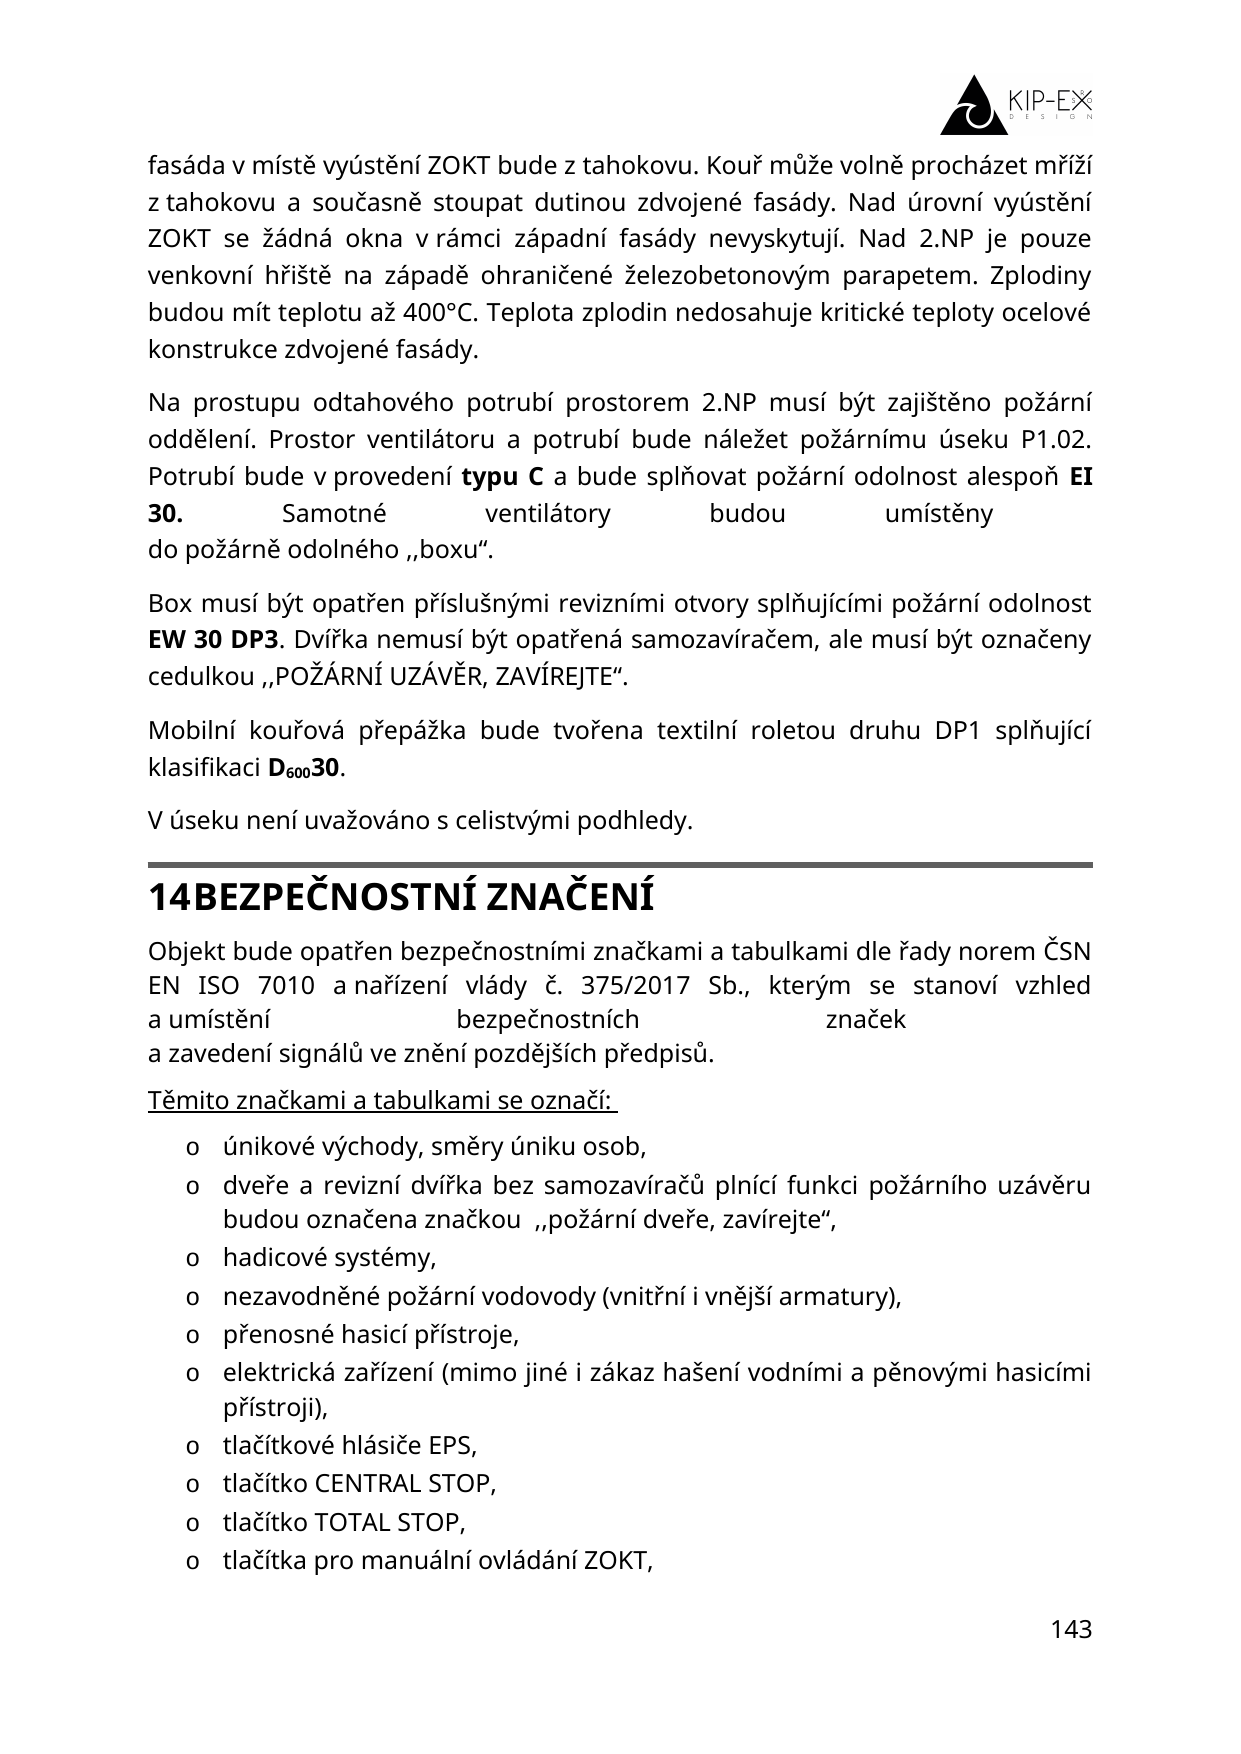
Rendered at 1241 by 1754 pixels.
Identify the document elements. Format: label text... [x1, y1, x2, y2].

picture [939, 73, 1093, 136]
subtitle bezpečnostní značení [148, 868, 1093, 921]
text Objekt bude opatřen bezpečnostními značkami a tabulkami dle řady norem ČSN EN ISO 7010 a nařízení vlády č. 375/2017 Sb., kterým se stanoví vzhled a umístění bezpečnostních značek a zavedení signálů ve znění pozdějších předpisů. [148, 933, 1093, 1070]
list nezavodněné požární vodovody (vnitřní i vnější armatury), [185, 1278, 1093, 1312]
list hadicové systémy, [185, 1240, 1093, 1274]
list tlačítka pro manuální ovládání ZOKT, [185, 1543, 1093, 1577]
list přenosné hasicí přístroje, [185, 1317, 1093, 1351]
list únikové východy, směry úniku osob, [185, 1129, 1093, 1163]
text Box musí být opatřen příslušnými revizními otvory splňujícími požární odolnost EW 30 DP3. Dvířka nemusí být opatřená samozavíračem, ale musí být označeny cedulkou ,,POŽÁRNÍ UZÁVĚR, ZAVÍREJTE“. [148, 585, 1093, 693]
text Na prostupu odtahového potrubí prostorem 2.NP musí být zajištěno požární oddělení. Prostor ventilátoru a potrubí bude náležet požárnímu úseku P1.02. Potrubí bude v provedení typu C a bude splňovat požární odolnost alespoň EI 30. Samotné ventilátory budou umístěny do požárně odolného ,,boxu“. [148, 385, 1093, 566]
text Těmito značkami a tabulkami se označí: [148, 1082, 1093, 1116]
list tlačítko CENTRAL STOP, [185, 1466, 1093, 1500]
text V úseku není uvažováno s celistvými podhledy. [148, 803, 1093, 837]
list tlačítko TOTAL STOP, [185, 1504, 1093, 1539]
list elektrická zařízení (mimo jiné i zákaz hašení vodními a pěnovými hasicími přístroji), [185, 1355, 1093, 1423]
text Mobilní kouřová přepážka bude tvořena textilní roletou druhu DP1 splňující klasifikaci D60030. [148, 712, 1093, 783]
list dveře a revizní dvířka bez samozavíračů plnící funkci požárního uzávěru budou označena značkou ,,požární dveře, zavírejte“, [185, 1167, 1093, 1236]
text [148, 148, 1093, 366]
list tlačítkové hlásiče EPS, [185, 1428, 1093, 1462]
